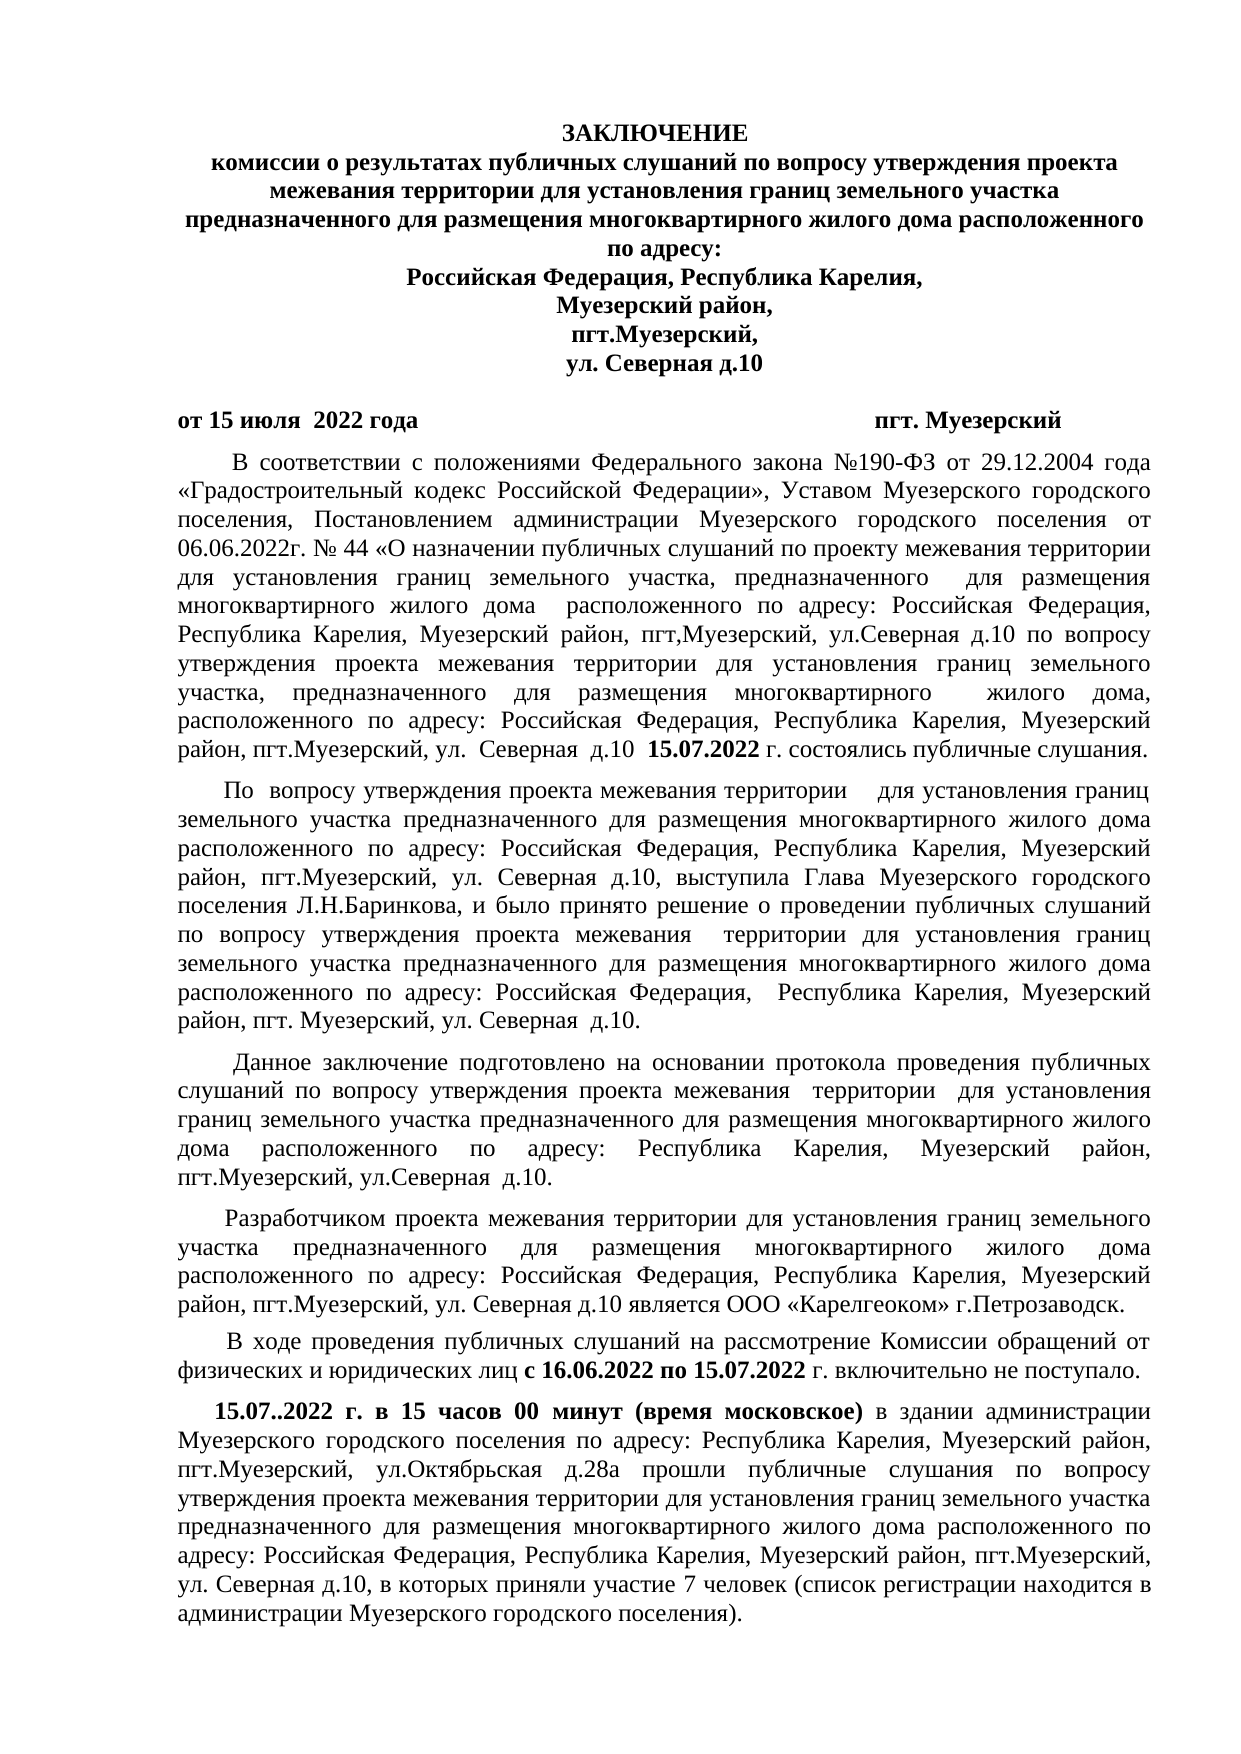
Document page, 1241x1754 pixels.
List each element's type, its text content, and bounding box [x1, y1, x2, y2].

text Муезерский район, [177, 291, 1152, 319]
text пгт.Муезерский, [177, 319, 1152, 348]
text Данное заключение подготовлено на основании протокола проведения публичных слушаний по вопросу утверждения проекта межевания территории для установления границ земельного участка предназначенного для размещения многоквартирного жилого дома расположенного по адресу: Республика Карелия, Муезерский район, пгт.Муезерский, ул.Северная д.10. [177, 1047, 1152, 1191]
text По вопросу утверждения проекта межевания территории для установления границ земельного участка предназначенного для размещения многоквартирного жилого дома расположенного по адресу: Российская Федерация, Республика Карелия, Муезерский район, пгт.Муезерский, ул. Северная д.10, выступила Глава Муезерского городского поселения Л.Н.Баринкова, и было принято решение о проведении публичных слушаний по вопросу утверждения проекта межевания территории для установления границ земельного участка предназначенного для размещения многоквартирного жилого дома расположенного по адресу: Российская Федерация, Республика Карелия, Муезерский район, пгт. Муезерский, ул. Северная д.10. [177, 776, 1152, 1034]
text Разработчиком проекта межевания территории для установления границ земельного участка предназначенного для размещения многоквартирного жилого дома расположенного по адресу: Российская Федерация, Республика Карелия, Муезерский район, пгт.Муезерский, ул. Северная д.10 является ООО «Карелгеоком» г.Петрозаводск. [177, 1203, 1152, 1318]
text Российская Федерация, Республика Карелия, [177, 262, 1152, 291]
text В соответствии с положениями Федерального закона №190-ФЗ от 29.12.2004 года «Градостроительный кодекс Российской Федерации», Уставом Муезерского городского поселения, Постановлением администрации Муезерского городского поселения от 06.06.2022г. № 44 «О назначении публичных слушаний по проекту межевания территории для установления границ земельного участка, предназначенного для размещения многоквартирного жилого дома расположенного по адресу: Российская Федерация, Республика Карелия, Муезерский район, пгт,Муезерский, ул.Северная д.10 по вопросу утверждения проекта межевания территории для установления границ земельного участка, предназначенного для размещения многоквартирного жилого дома, расположенного по адресу: Российская Федерация, Республика Карелия, Муезерский район, пгт.Муезерский, ул. Северная д.10 15.07.2022 г. состоялись публичные слушания. [177, 447, 1152, 763]
text 15.07..2022 г. в 15 часов 00 минут (время московское) в здании администрации Муезерского городского поселения по адресу: Республика Карелия, Муезерский район, пгт.Муезерский, ул.Октябрьская д.28а прошли публичные слушания по вопросу утверждения проекта межевания территории для установления границ земельного участка предназначенного для размещения многоквартирного жилого дома расположенного по адресу: Российская Федерация, Республика Карелия, Муезерский район, пгт.Муезерский, ул. Северная д.10, в которых приняли участие 7 человек (список регистрации находится в администрации Муезерского городского поселения). [177, 1396, 1152, 1626]
text В ходе проведения публичных слушаний на рассмотрение Комиссии обращений от физических и юридических лиц с 16.06.2022 по 15.07.2022 г. включительно не поступало. [177, 1326, 1152, 1384]
text комиссии о результатах публичных слушаний по вопросу утверждения проекта межевания территории для установления границ земельного участка предназначенного для размещения многоквартирного жилого дома расположенного по адресу: [177, 147, 1152, 262]
text от 15 июля 2022 года пгт. Муезерский [177, 406, 1152, 434]
text ЗАКЛЮЧЕНИЕ [158, 118, 1152, 147]
text ул. Северная д.10 [177, 348, 1152, 377]
